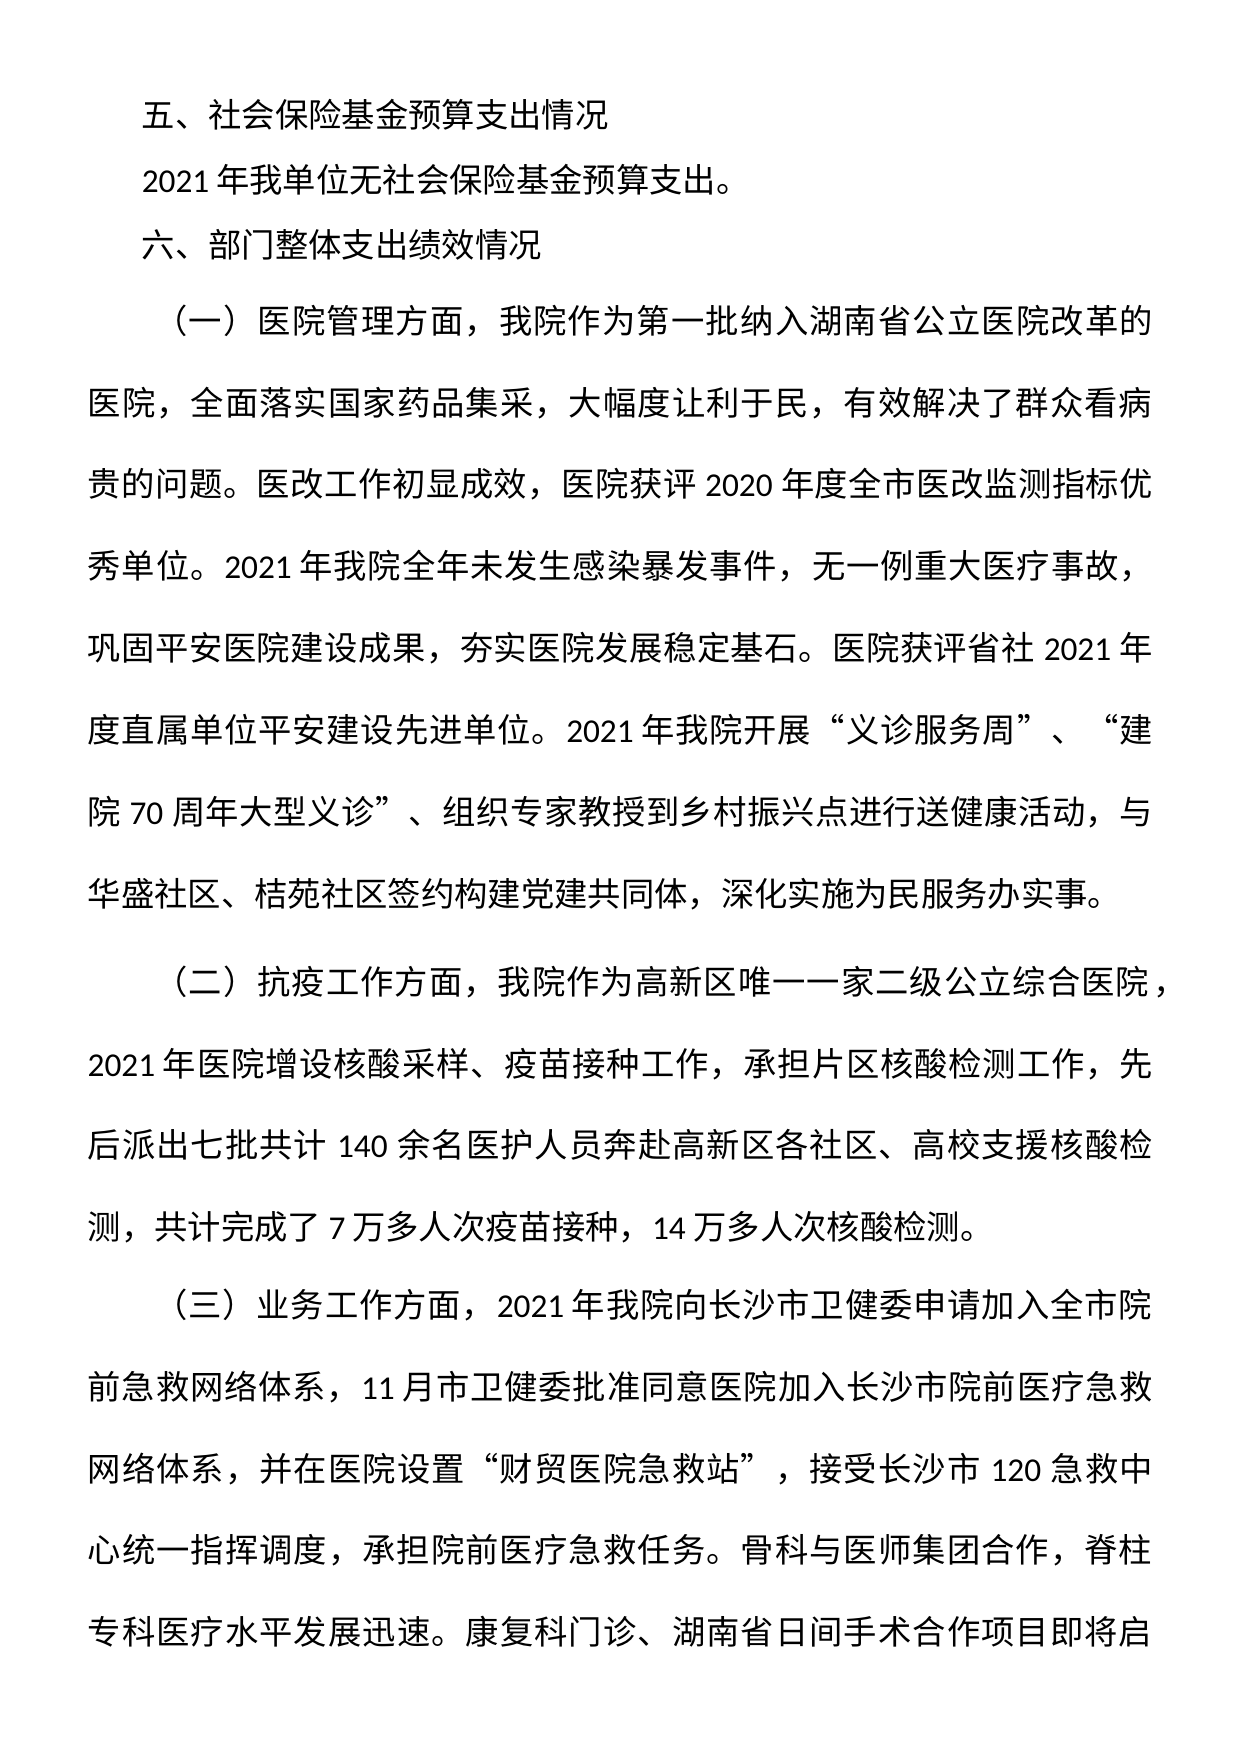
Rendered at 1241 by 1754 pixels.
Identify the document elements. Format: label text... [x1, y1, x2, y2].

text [87, 1270, 1153, 1663]
text 2021年我单位无社会保险基金预算支出。 [75, 146, 1165, 211]
list 社会保险基金预算支出情况 [75, 81, 1165, 146]
text （二）抗疫工作方面，我院作为高新区唯一一家二级公立综合医院，2021年医院增设核酸采样、疫苗接种工作，承担片区核酸检测工作，先后派出七批共计 140 余名医护人员奔赴高新区各社区、高校支援核酸检测，共计完成了 7万多人次疫苗接种，14 万多人次核酸检测。 [87, 947, 1153, 1258]
text 六、部门整体支出绩效情况 [75, 211, 1165, 276]
text （一）医院管理方面，我院作为第一批纳入湖南省公立医院改革的医院，全面落实国家药品集采，大幅度让利于民，有效解决了群众看病贵的问题。医改工作初显成效，医院获评 2020 年度全市医改监测指标优秀单位。2021年我院全年未发生感染暴发事件，无一例重大医疗事故，巩固平安医院建设成果，夯实医院发展稳定基石。医院获评省社 2021 年度直属单位平安建设先进单位。2021年我院开展“义诊服务周”、“建院 70 周年大型义诊”、组织专家教授到乡村振兴点进行送健康活动，与华盛社区、桔苑社区签约构建党建共同体，深化实施为民服务办实事。 [87, 286, 1153, 924]
